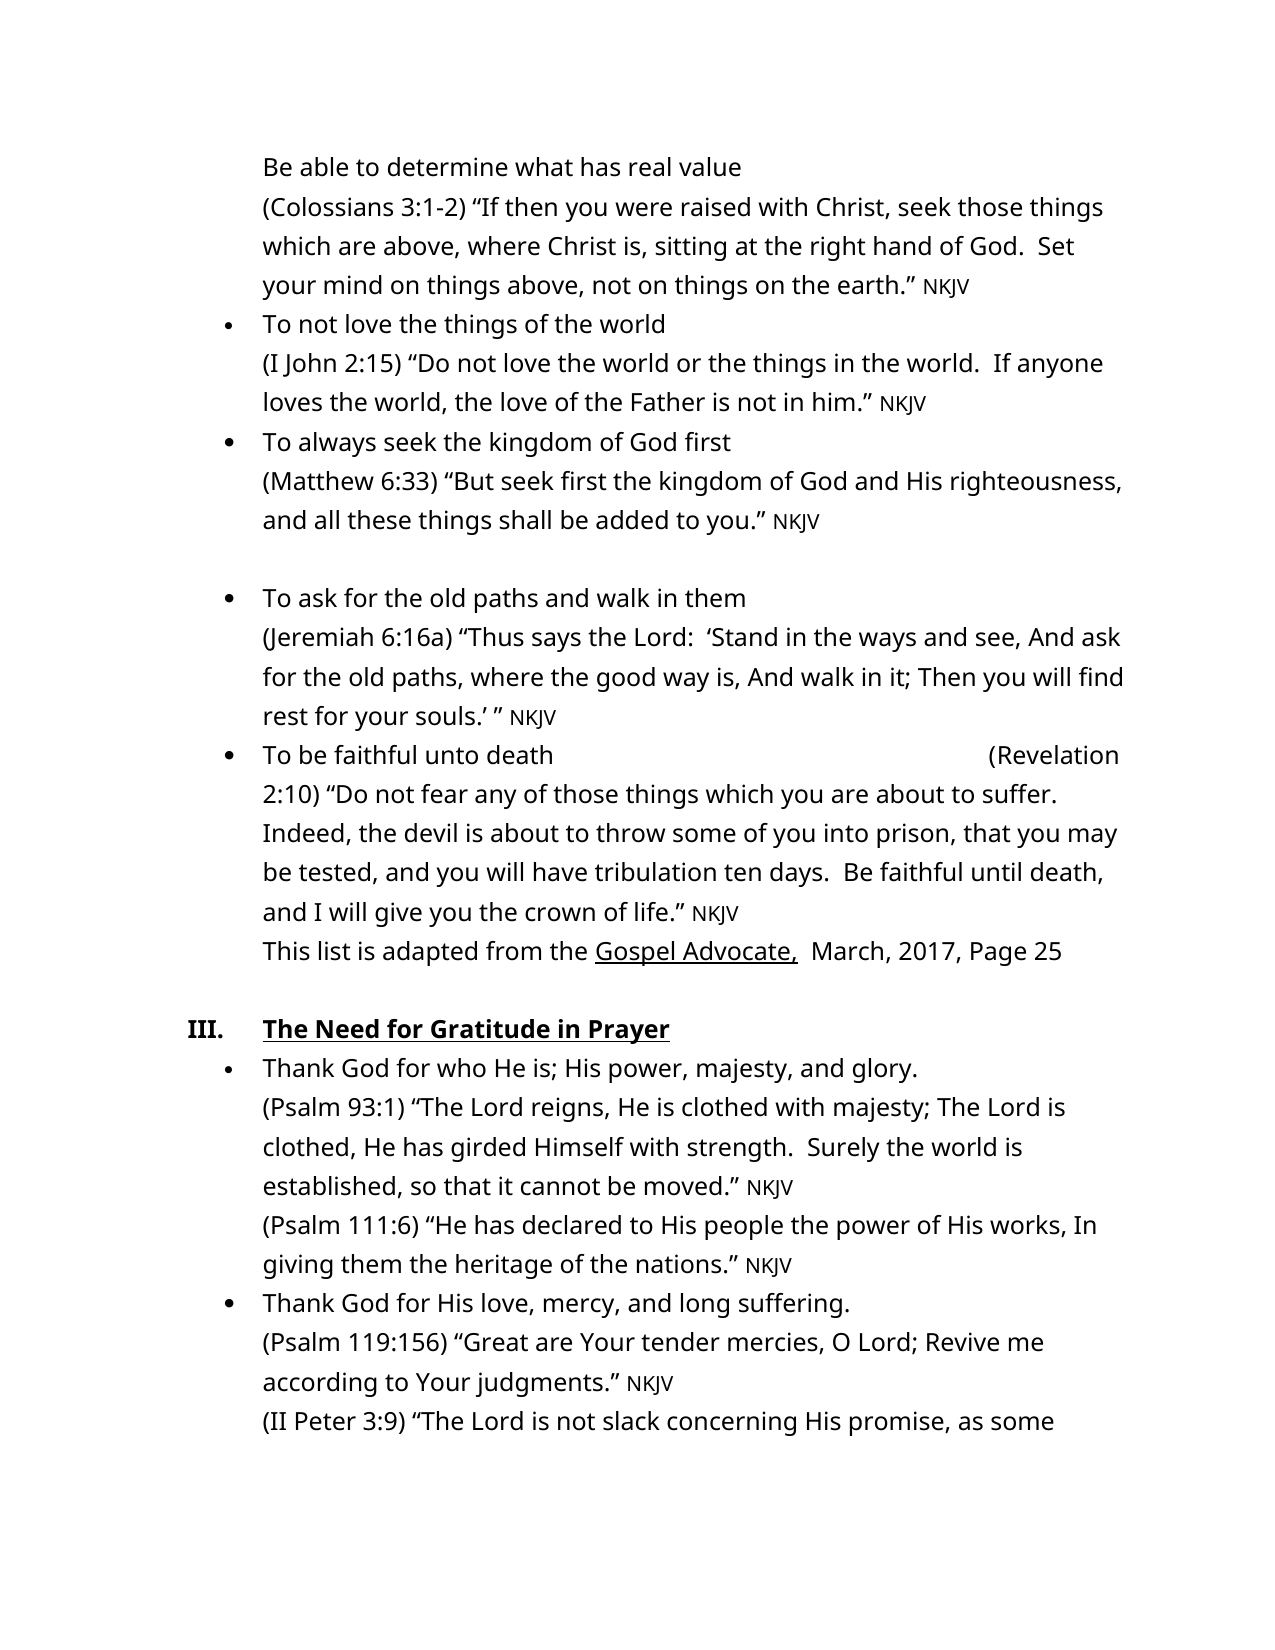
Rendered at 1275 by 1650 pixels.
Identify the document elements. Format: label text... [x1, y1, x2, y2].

list To always seek the kingdom of God first (Matthew 6:33) “But seek first the kingdom of God and His righteousness, and all these things shall be added to you.” NKJV [225, 424, 1125, 537]
list To be faithful unto death (Revelation 2:10) “Do not fear any of those things which you are about to suffer. Indeed, the devil is about to throw some of you into prison, that you may be tested, and you will have tribulation ten days. Be faithful until death, and I will give you the crown of life.” NKJV This list is adapted from the Gospel Advocate, March, 2017, Page 25 [225, 737, 1125, 967]
list To not love the things of the world (I John 2:15) “Do not love the world or the things in the world. If anyone loves the world, the love of the Father is not in him.” NKJV [225, 307, 1125, 419]
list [225, 150, 1125, 302]
list The Need for Gratitude in Prayer [187, 1012, 1125, 1046]
list To ask for the old paths and walk in them (Jeremiah 6:16a) “Thus says the Lord: ‘Stand in the ways and see, And ask for the old paths, where the good way is, And walk in it; Then you will find rest for your souls.’ ” NKJV [225, 581, 1125, 732]
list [225, 1286, 1125, 1437]
list Thank God for who He is; His power, majesty, and glory. (Psalm 93:1) “The Lord reigns, He is clothed with majesty; The Lord is clothed, He has girded Himself with strength. Surely the world is established, so that it cannot be moved.” NKJV (Psalm 111:6) “He has declared to His people the power of His works, In giving them the heritage of the nations.” NKJV [225, 1051, 1125, 1281]
